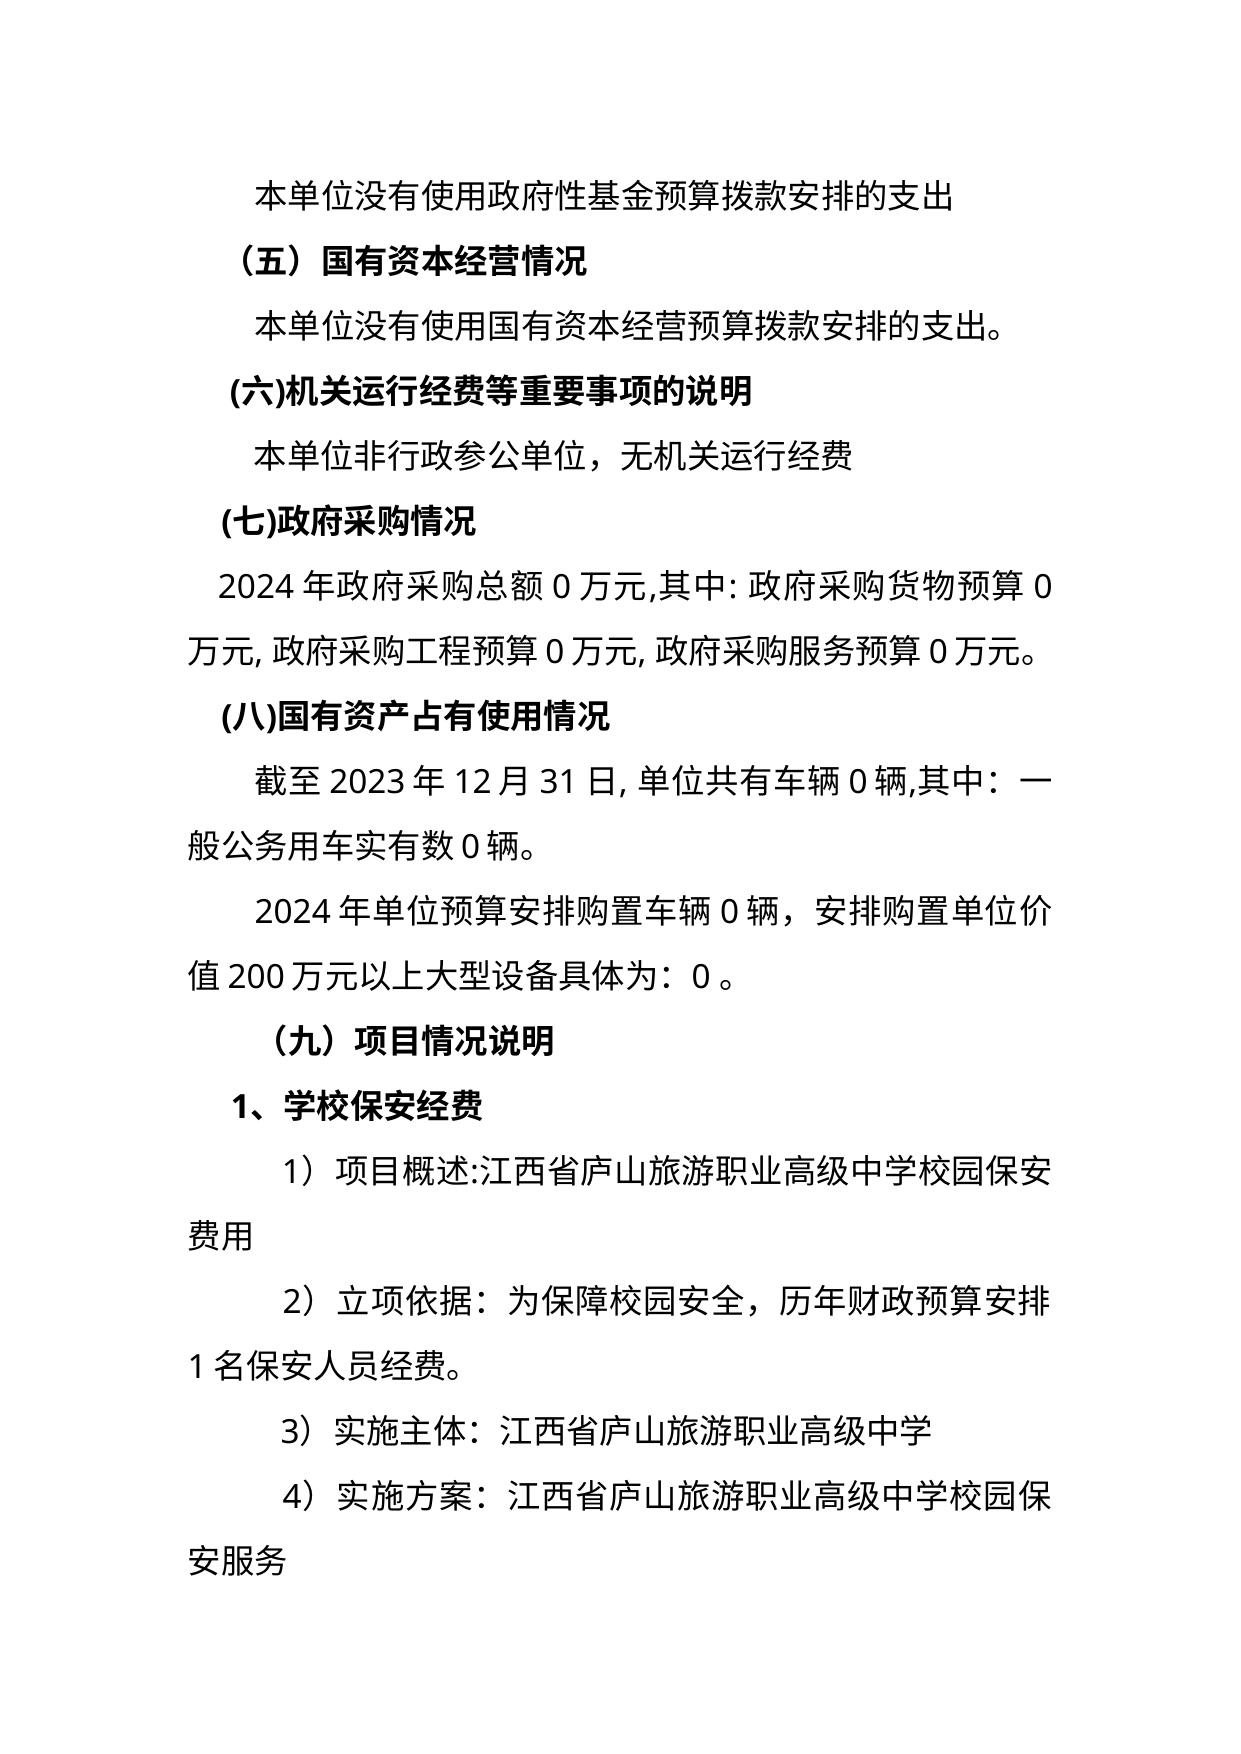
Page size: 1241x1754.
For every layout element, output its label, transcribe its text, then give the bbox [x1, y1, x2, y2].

text 本单位没有使用国有资本经营预算拨款安排的支出。 [187, 292, 1053, 357]
text 2024年政府采购总额0万元,其中: 政府采购货物预算0万元, 政府采购工程预算0万元, 政府采购服务预算0万元。 [187, 552, 1053, 682]
text 1）项目概述:江西省庐山旅游职业高级中学校园保安费用 [187, 1137, 1053, 1267]
text (八)国有资产占有使用情况 [187, 682, 1053, 747]
text 截至2023年12月31日, 单位共有车辆0辆,其中：一般公务用车实有数0辆。 [187, 747, 1053, 877]
text （五）国有资本经营情况 [187, 227, 1053, 292]
text (七)政府采购情况 [187, 487, 1053, 552]
list 1、学校保安经费 [187, 1072, 1053, 1137]
text 2024年单位预算安排购置车辆0辆，安排购置单位价值200万元以上大型设备具体为：0 。 [187, 877, 1053, 1007]
text 2）立项依据：为保障校园安全，历年财政预算安排1名保安人员经费。 [187, 1267, 1053, 1397]
text 本单位没有使用政府性基金预算拨款安排的支出 [187, 162, 1053, 227]
text 本单位非行政参公单位，无机关运行经费 [187, 422, 1053, 487]
text 4）实施方案：江西省庐山旅游职业高级中学校园保安服务 [187, 1462, 1053, 1592]
text 3）实施主体：江西省庐山旅游职业高级中学 [187, 1397, 1053, 1462]
text (六)机关运行经费等重要事项的说明 [187, 357, 1053, 422]
list （九）项目情况说明 [187, 1007, 1053, 1072]
